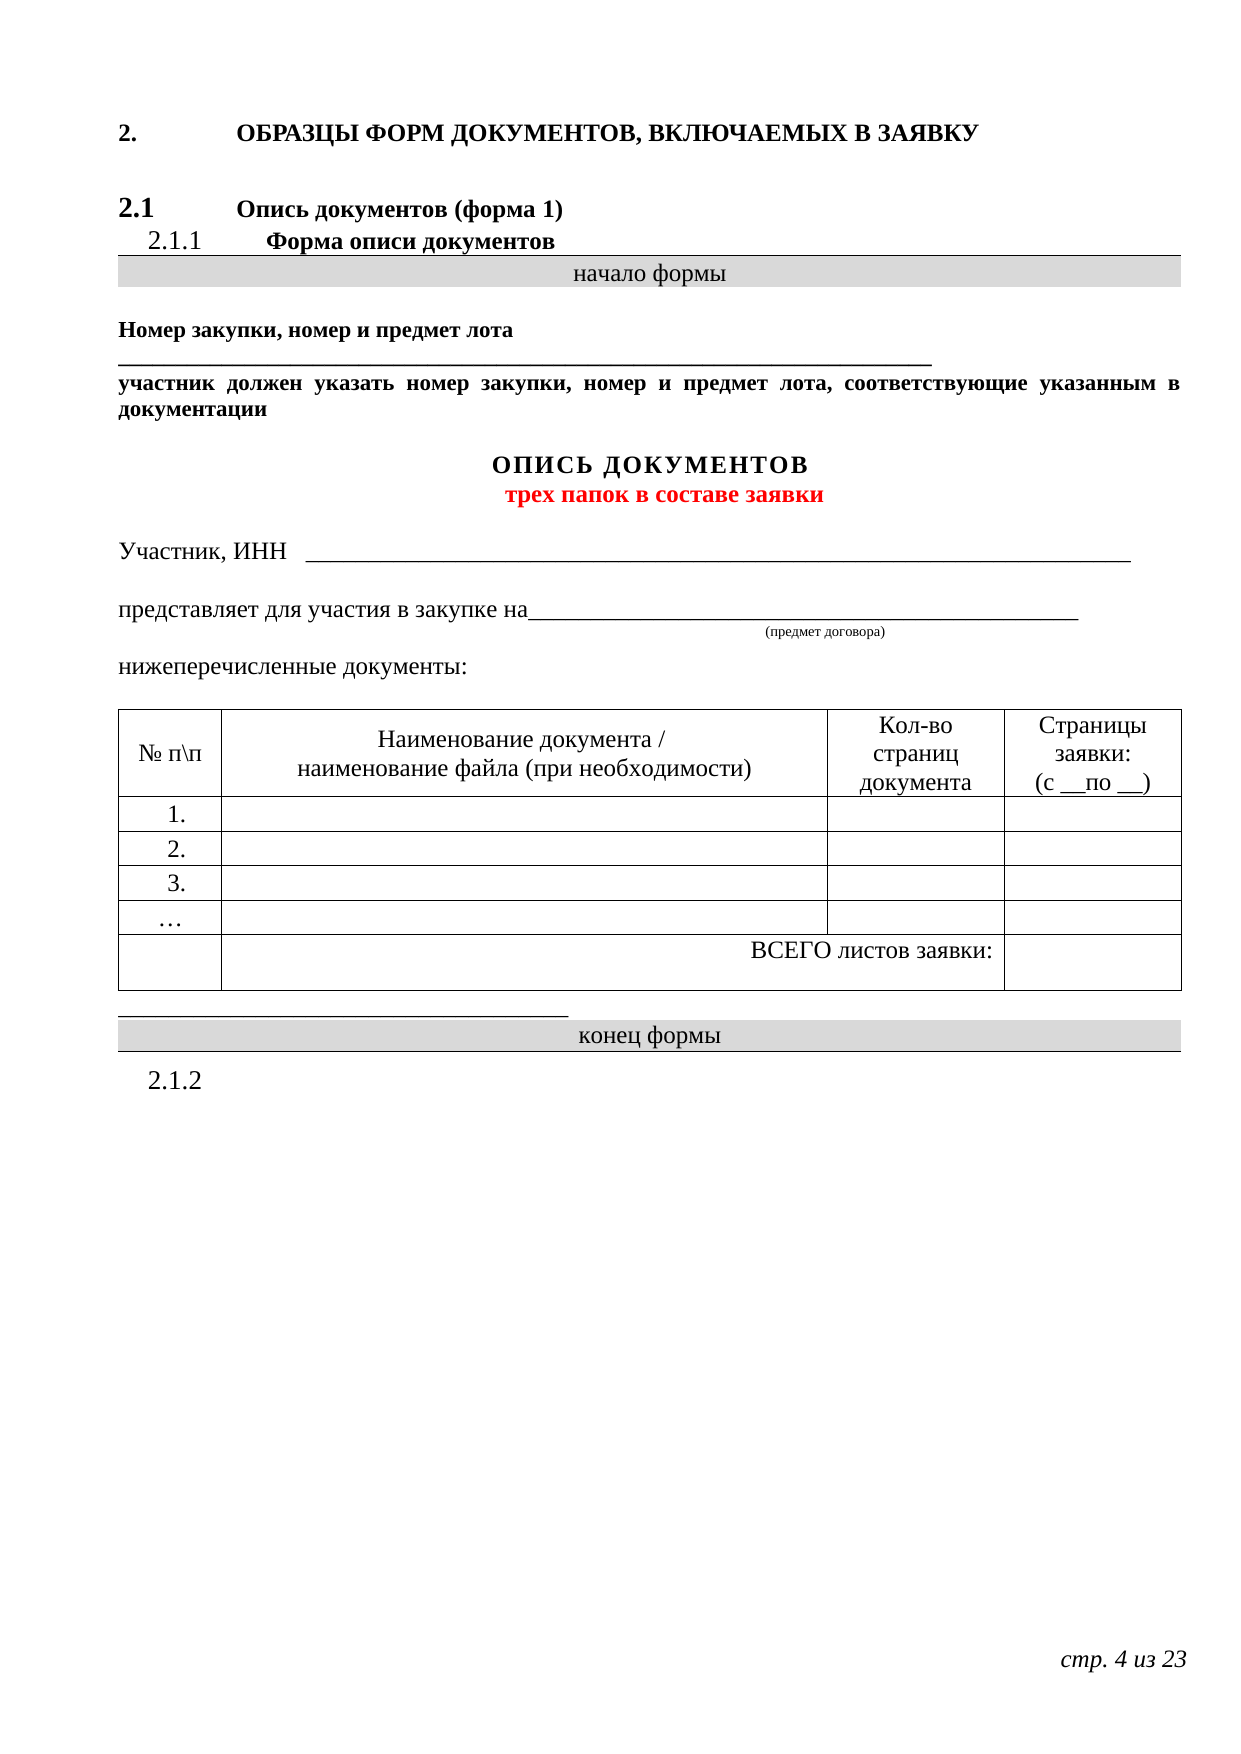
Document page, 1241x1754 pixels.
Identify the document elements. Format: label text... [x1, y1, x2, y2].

table_cell [222, 866, 827, 899]
table_cell [1005, 832, 1181, 865]
text Номер закупки, номер и предмет лота [118, 316, 1181, 342]
text участник должен указать номер закупки, номер и предмет лота, соответствующие указанным в документации [118, 368, 1181, 421]
table_cell [119, 832, 221, 865]
table_cell ВСЕГО листов заявки: [222, 935, 1004, 990]
table_cell [1005, 866, 1181, 899]
table_cell [222, 901, 827, 934]
text Участник, ИНН __________________________________________________________________ [118, 536, 1181, 565]
text ОПИСЬ ДОКУМЕНТОВ [118, 450, 1181, 479]
table_header Страницы заявки: (с __по __) [1005, 710, 1181, 796]
table_cell [828, 901, 1004, 934]
table_header № п\п [119, 710, 221, 796]
table_header Кол-во страниц документа [828, 710, 1004, 796]
subtitle ОБРАЗЦЫ ФОРМ ДОКУМЕНТОВ, ВКЛЮЧАЕМЫХ В ЗАЯВКУ [118, 118, 1181, 147]
table_cell [119, 935, 221, 990]
text нижеперечисленные документы: [118, 651, 1181, 680]
table_cell [222, 832, 827, 865]
text ____________________________________ [118, 991, 1181, 1020]
table_cell [119, 866, 221, 899]
text начало формы [118, 256, 1181, 287]
table_cell [1005, 797, 1181, 831]
list Форма описи документов [148, 224, 1181, 255]
table_cell [222, 797, 827, 831]
table_cell [828, 866, 1004, 899]
text конец формы [118, 1020, 1181, 1051]
table_cell [119, 797, 221, 831]
table_cell [1005, 901, 1181, 934]
text (предмет договора) [118, 622, 1181, 651]
list трех папок в составе заявки [148, 479, 1181, 507]
table_cell [828, 797, 1004, 831]
subtitle Опись документов (форма 1) [118, 191, 1181, 224]
table_cell [1005, 935, 1181, 990]
text _______________________________________________________________________ [118, 342, 1181, 368]
table_cell [828, 832, 1004, 865]
table_header Наименование документа / наименование файла (при необходимости) [222, 710, 827, 796]
table_cell … [119, 901, 221, 934]
text представляет для участия в закупке на____________________________________________ [118, 594, 1181, 622]
